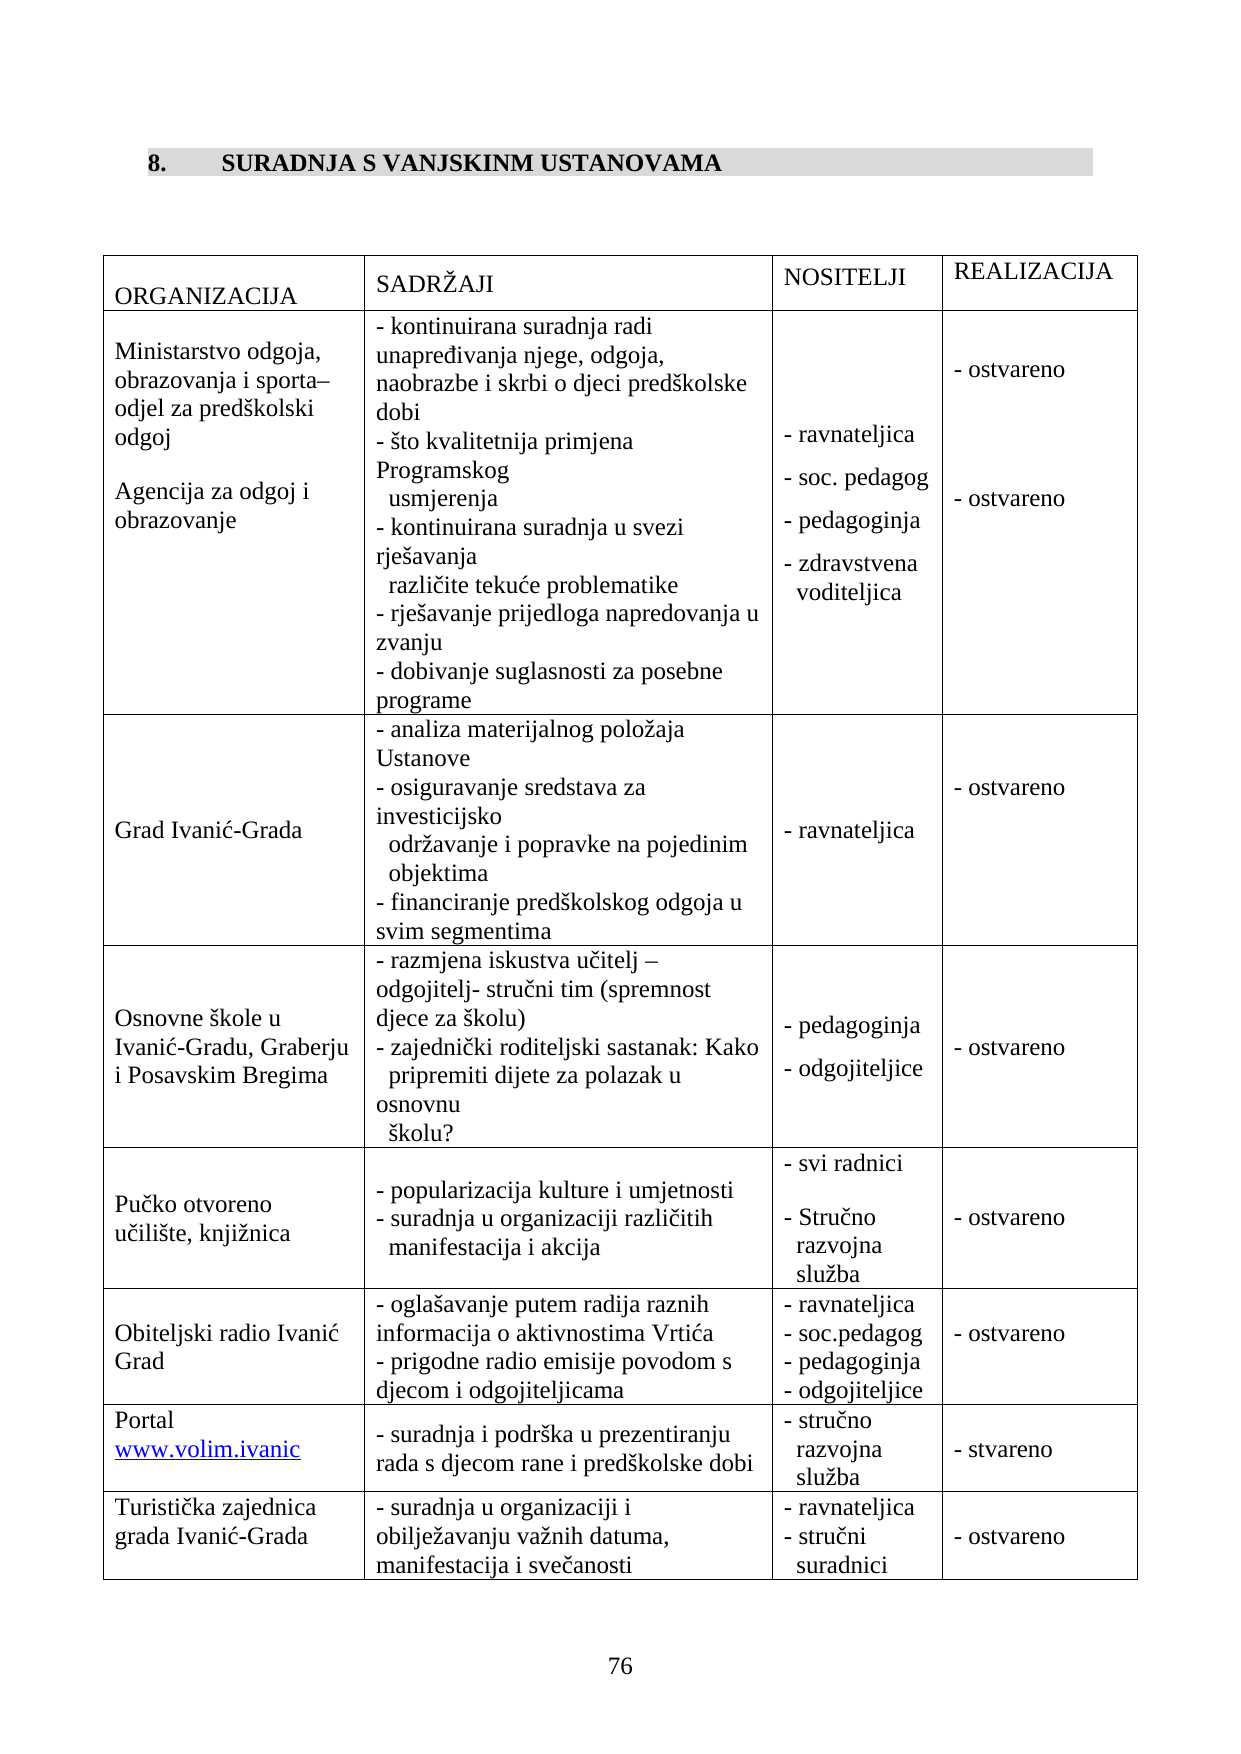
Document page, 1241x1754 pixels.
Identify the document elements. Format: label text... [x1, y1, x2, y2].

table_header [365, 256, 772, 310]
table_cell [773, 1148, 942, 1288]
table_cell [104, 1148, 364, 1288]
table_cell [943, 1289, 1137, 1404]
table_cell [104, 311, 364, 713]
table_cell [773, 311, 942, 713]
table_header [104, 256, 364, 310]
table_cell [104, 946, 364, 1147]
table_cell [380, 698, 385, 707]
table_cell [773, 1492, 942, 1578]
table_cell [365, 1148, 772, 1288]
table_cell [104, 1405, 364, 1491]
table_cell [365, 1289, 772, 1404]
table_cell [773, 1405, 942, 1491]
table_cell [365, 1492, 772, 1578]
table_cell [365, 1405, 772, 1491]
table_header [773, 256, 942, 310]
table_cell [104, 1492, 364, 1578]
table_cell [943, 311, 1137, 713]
text 8. SURADNJA S VANJSKINM USTANOVAMA [148, 148, 1093, 176]
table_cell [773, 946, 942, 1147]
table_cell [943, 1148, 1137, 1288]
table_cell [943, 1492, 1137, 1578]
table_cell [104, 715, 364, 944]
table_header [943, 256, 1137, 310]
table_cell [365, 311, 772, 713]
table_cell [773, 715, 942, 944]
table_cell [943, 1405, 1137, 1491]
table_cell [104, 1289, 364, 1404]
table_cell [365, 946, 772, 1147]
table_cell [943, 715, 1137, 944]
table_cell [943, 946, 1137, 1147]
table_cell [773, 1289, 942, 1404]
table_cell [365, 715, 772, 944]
